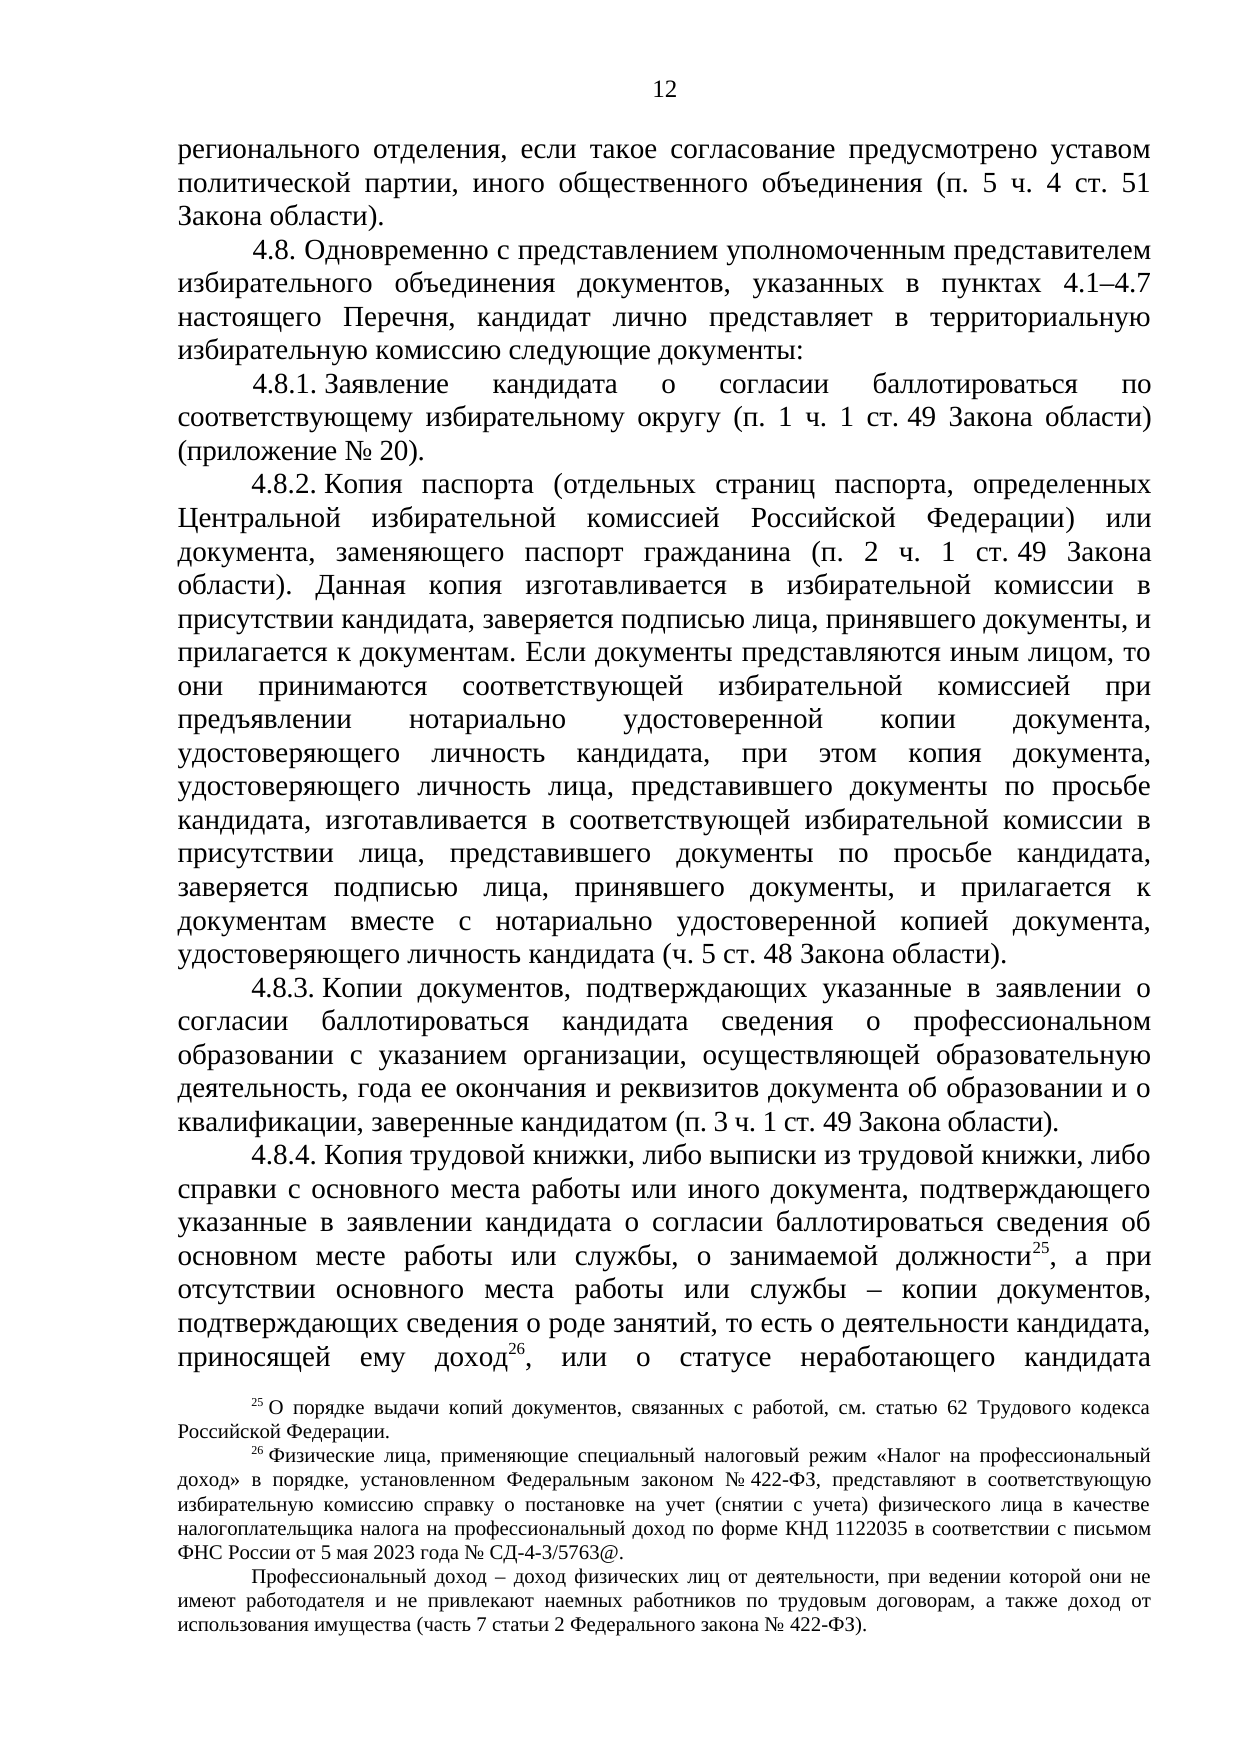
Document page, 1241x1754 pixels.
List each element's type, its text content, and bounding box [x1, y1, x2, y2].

text 4.8. Одновременно с представлением уполномоченным представителем избирательного объединения документов, указанных в пунктах 4.1–4.7 настоящего Перечня, кандидат лично представляет в территориальную избирательную комиссию следующие документы: [177, 232, 1152, 366]
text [177, 1137, 1152, 1372]
text 4.8.3. Копии документов, подтверждающих указанные в заявлении о согласии баллотироваться кандидата сведения о профессиональном образовании с указанием организации, осуществляющей образовательную деятельность, года ее окончания и реквизитов документа об образовании и о квалификации, заверенные кандидатом (п. 3 ч. 1 ст. 49 Закона области). [177, 970, 1152, 1137]
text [177, 131, 1152, 232]
text 4.8.2. Копия паспорта (отдельных страниц паспорта, определенных Центральной избирательной комиссией Российской Федерации) или документа, заменяющего паспорт гражданина (п. 2 ч. 1 ст. 49 Закона области). Данная копия изготавливается в избирательной комиссии в присутствии кандидата, заверяется подписью лица, принявшего документы, и прилагается к документам. Если документы представляются иным лицом, то они принимаются соответствующей избирательной комиссией при предъявлении нотариально удостоверенной копии документа, удостоверяющего личность кандидата, при этом копия документа, удостоверяющего личность лица, представившего документы по просьбе кандидата, изготавливается в соответствующей избирательной комиссии в присутствии лица, представившего документы по просьбе кандидата, заверяется подписью лица, принявшего документы, и прилагается к документам вместе с нотариально удостоверенной копией документа, удостоверяющего личность кандидата (ч. 5 ст. 48 Закона области). [177, 467, 1152, 970]
text 4.8.1. Заявление кандидата о согласии баллотироваться по соответствующему избирательному округу (п. 1 ч. 1 ст. 49 Закона области) (приложение № 20). [177, 366, 1152, 467]
